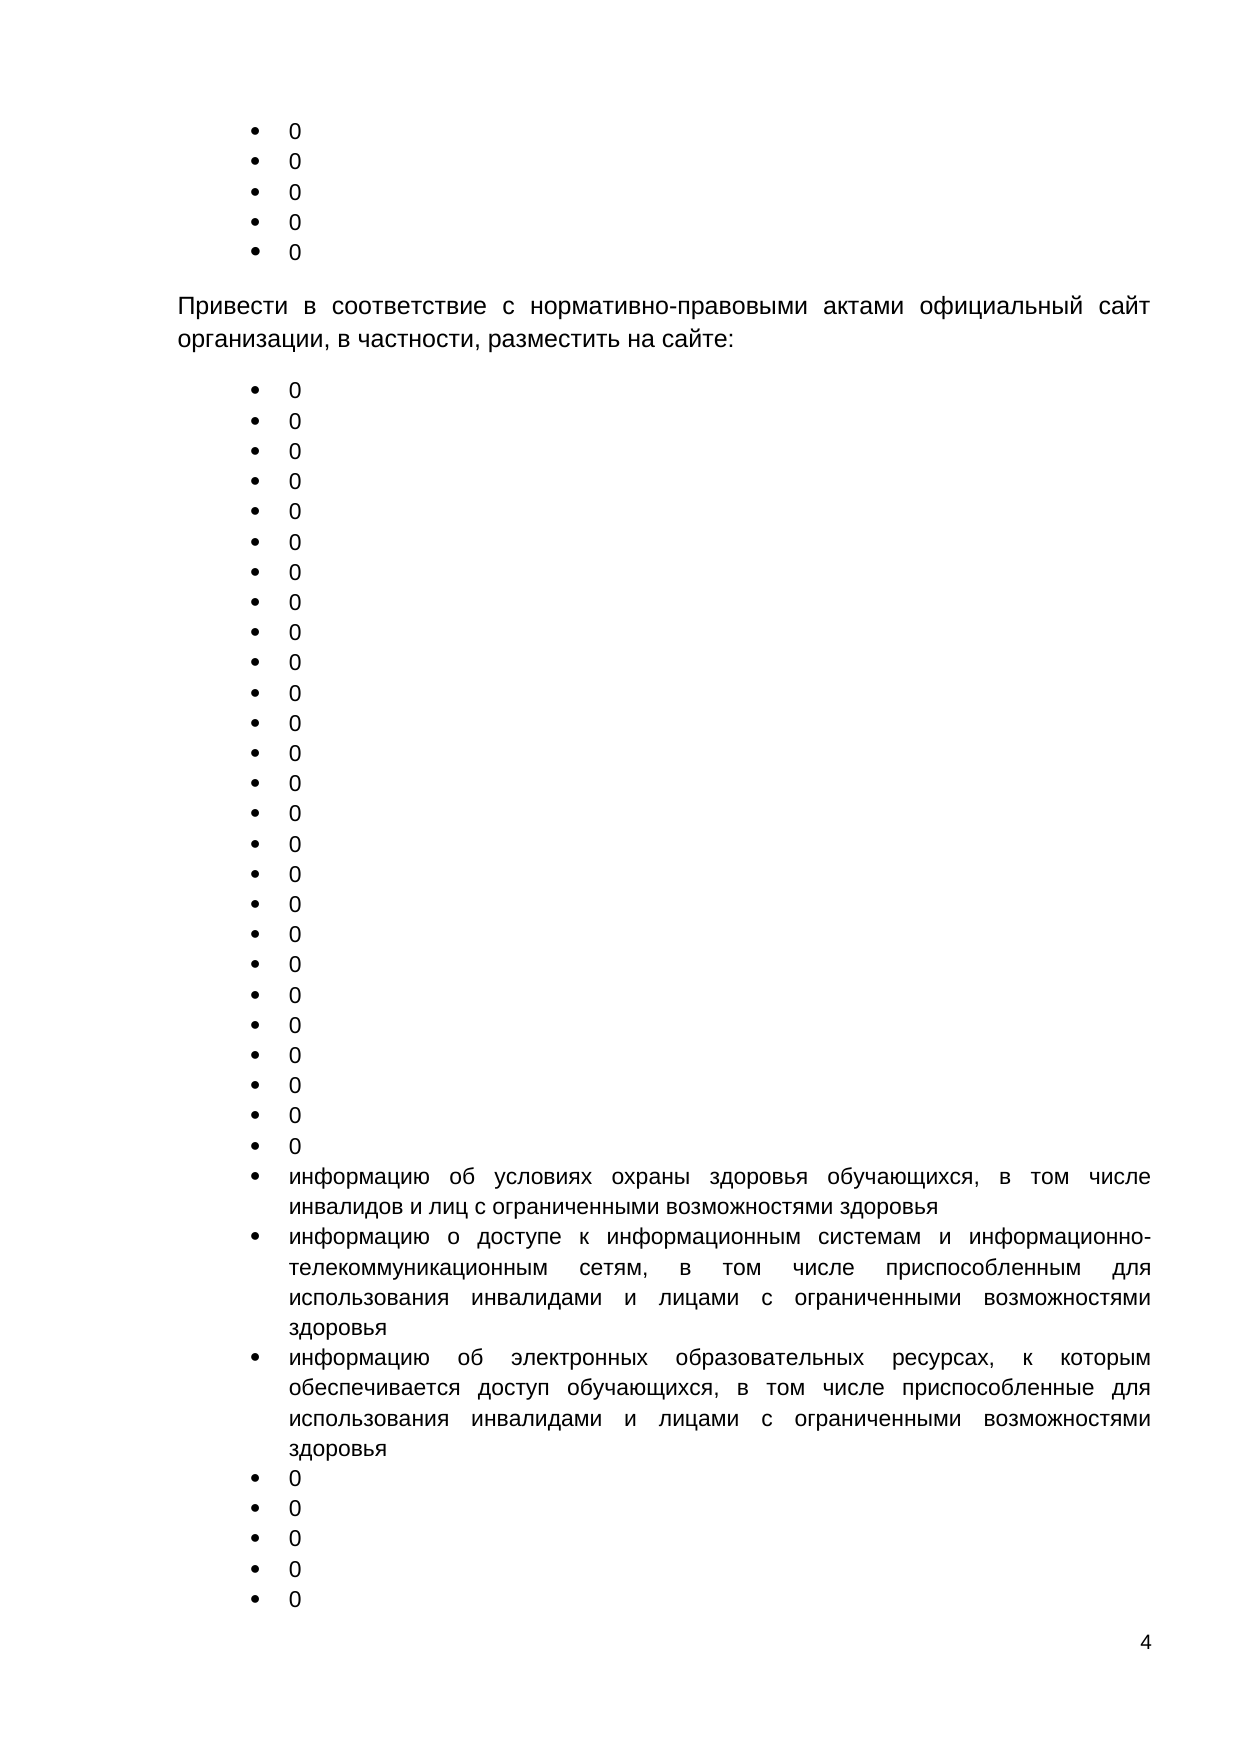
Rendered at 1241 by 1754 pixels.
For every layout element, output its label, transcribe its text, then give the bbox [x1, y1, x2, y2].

list 0 [251, 408, 1152, 434]
list 0 [251, 710, 1152, 736]
list 0 [251, 770, 1152, 797]
list 0 [251, 377, 1152, 404]
list 0 [251, 239, 1152, 266]
list 0 [251, 118, 1152, 144]
list 0 [251, 982, 1152, 1008]
list 0 [251, 1525, 1152, 1552]
list 0 [251, 740, 1152, 766]
list 0 [251, 1556, 1152, 1582]
list 0 [251, 1072, 1152, 1099]
list 0 [251, 148, 1152, 175]
list 0 [251, 1495, 1152, 1522]
list информацию об условиях охраны здоровья обучающихся, в том числе инвалидов и лиц с ограниченными возможностями здоровья [251, 1163, 1152, 1219]
list 0 [251, 891, 1152, 917]
list 0 [251, 1102, 1152, 1129]
list 0 [251, 861, 1152, 887]
text Привести в соответствие с нормативно-правовыми актами официальный сайт организации, в частности, разместить на сайте: [177, 291, 1152, 352]
list 0 [251, 559, 1152, 585]
list 0 [251, 589, 1152, 615]
list 0 [251, 951, 1152, 978]
list 0 [251, 1586, 1152, 1612]
list 0 [251, 921, 1152, 948]
list информацию о доступе к информационным системам и информационно-телекоммуникационным сетям, в том числе приспособленным для использования инвалидами и лицами с ограниченными возможностями здоровья [251, 1223, 1152, 1340]
list 0 [251, 800, 1152, 827]
list 0 [251, 649, 1152, 676]
list информацию об электронных образовательных ресурсах, к которым обеспечивается доступ обучающихся, в том числе приспособленные для использования инвалидами и лицами с ограниченными возможностями здоровья [251, 1344, 1152, 1461]
list 0 [251, 619, 1152, 646]
list 0 [251, 679, 1152, 706]
list 0 [251, 1133, 1152, 1159]
list 0 [251, 528, 1152, 555]
list 0 [251, 209, 1152, 235]
list 0 [251, 468, 1152, 494]
list 0 [251, 1012, 1152, 1038]
list 0 [251, 438, 1152, 464]
list 0 [251, 1465, 1152, 1491]
list 0 [251, 831, 1152, 857]
list 0 [251, 1042, 1152, 1068]
list 0 [251, 178, 1152, 205]
list 0 [251, 498, 1152, 525]
